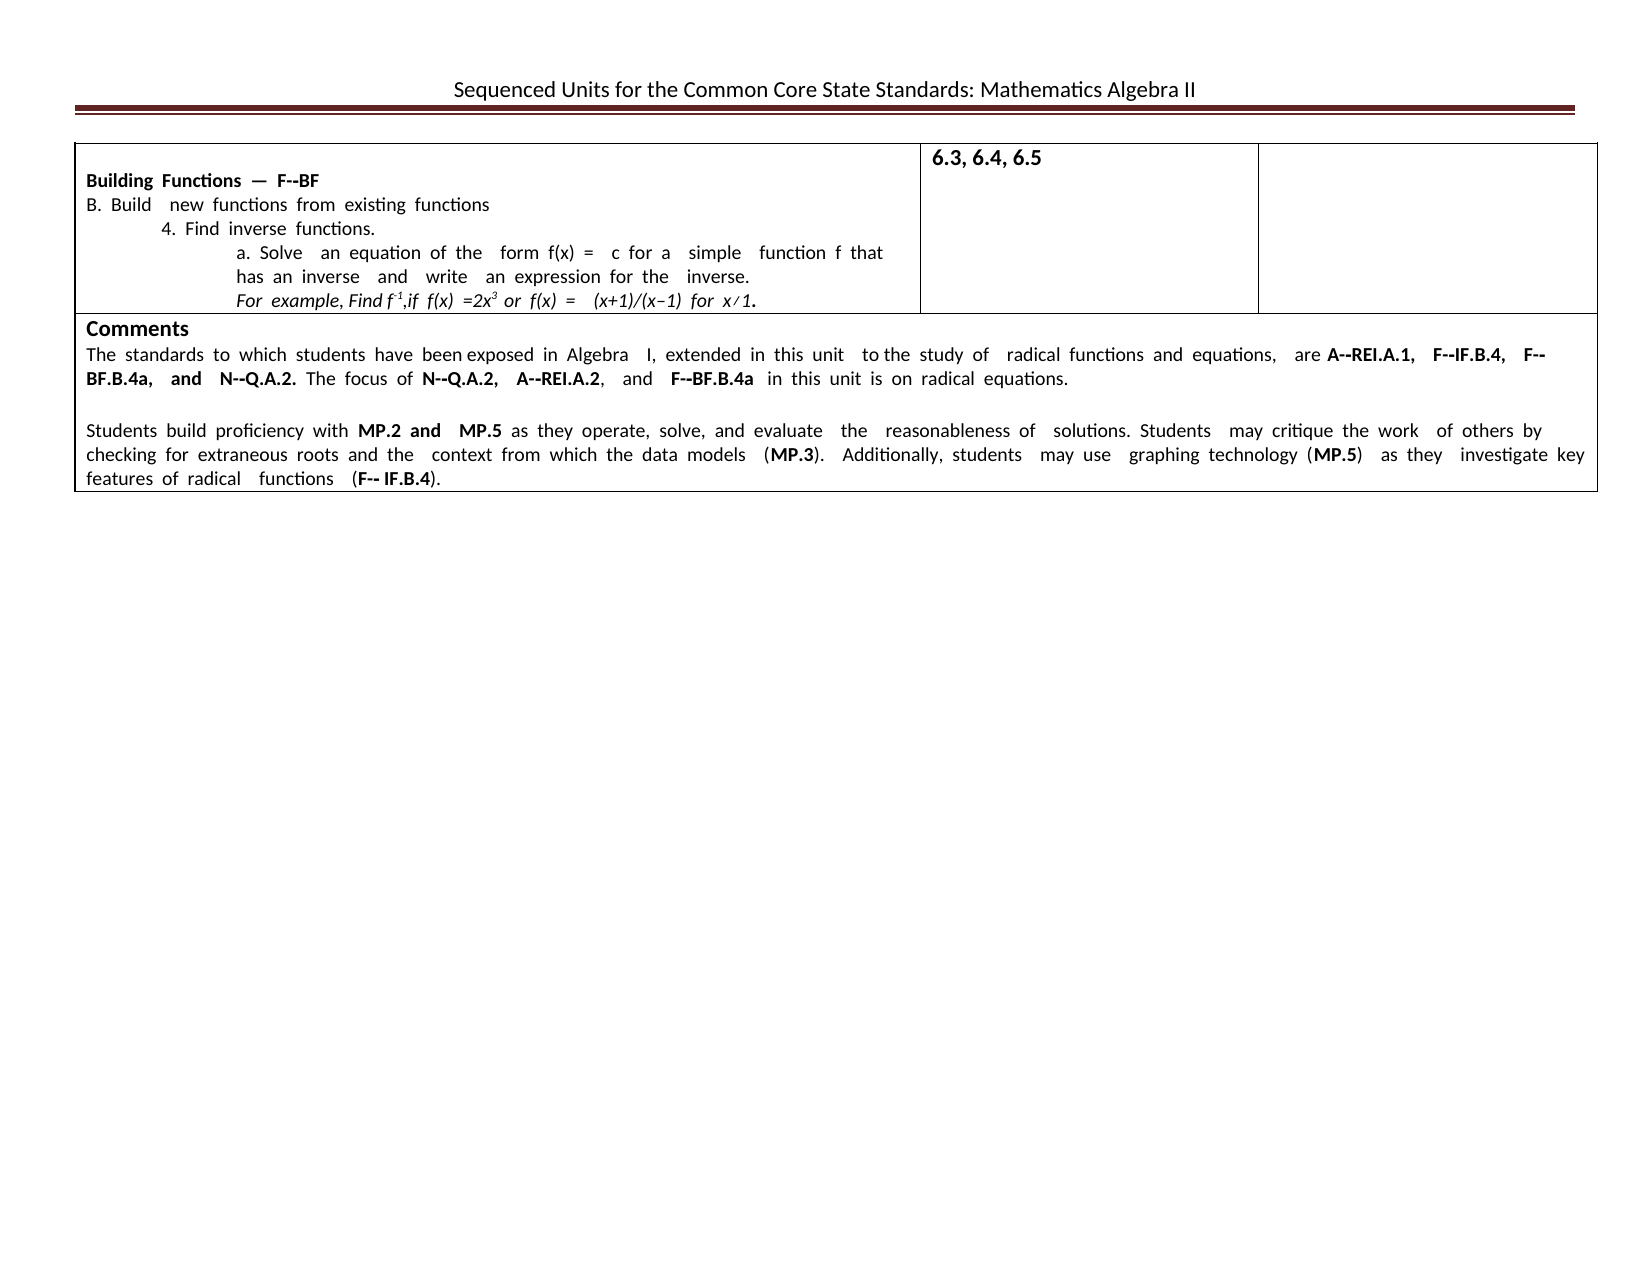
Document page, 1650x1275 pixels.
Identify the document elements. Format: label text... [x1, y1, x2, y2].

table_cell Comments The standards to which students have been exposed in Algebra I, extended in this unit to the study of radical functions and equations, are A-­‐REI.A.1, F-­‐IF.B.4, F-­‐BF.B.4a, and N-­‐Q.A.2. The focus of N-­‐Q.A.2, A-­‐REI.A.2, and F-­‐BF.B.4a in this unit is on radical equations. Students build proficiency with MP.2 and MP.5 as they operate, solve, and evaluate the reasonableness of solutions. Students may critique the work of others by checking for extraneous roots and the context from which the data models (MP.3). Additionally, students may use graphing technology (MP.5) as they investigate key features of radical functions (F-­‐ IF.B.4). [76, 314, 1597, 491]
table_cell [1259, 144, 1597, 313]
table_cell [76, 144, 920, 313]
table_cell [921, 144, 1258, 313]
